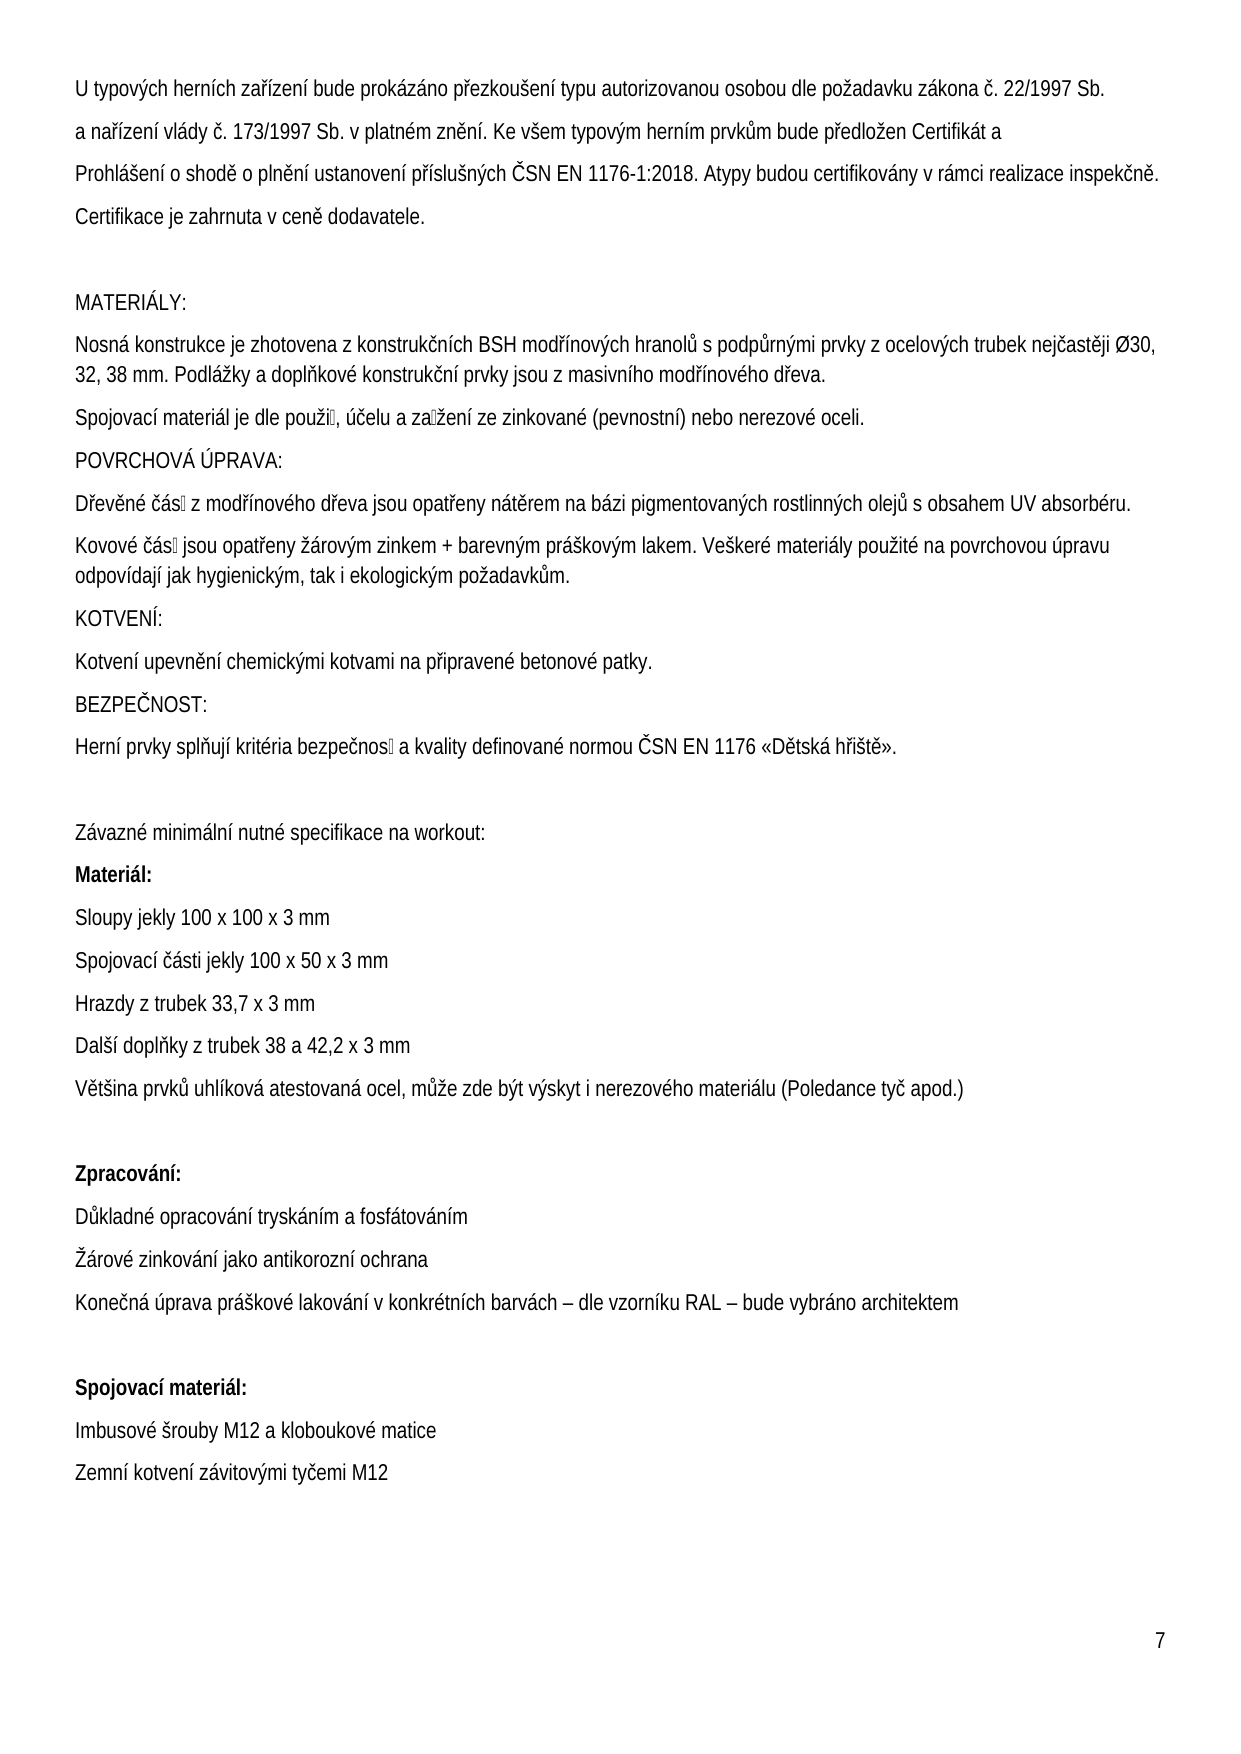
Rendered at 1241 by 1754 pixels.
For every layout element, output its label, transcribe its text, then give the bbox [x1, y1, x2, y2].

text Zemní kotvení závitovými tyčemi M12 [75, 1459, 1165, 1486]
text Většina prvků uhlíková atestovaná ocel, může zde být výskyt i nerezového materiálu (Poledance tyč apod.) [75, 1075, 1165, 1101]
text Dřevěné čás􀆟 z modřínového dřeva jsou opatřeny nátěrem na bázi pigmentovaných rostlinných olejů s obsahem UV absorbéru. [75, 489, 1165, 516]
text Kovové čás􀆟 jsou opatřeny žárovým zinkem + barevným práškovým lakem. Veškeré materiály použité na povrchovou úpravu odpovídají jak hygienickým, tak i ekologickým požadavkům. [75, 532, 1165, 589]
text Zpracování: [75, 1160, 1165, 1187]
text MATERIÁLY: [75, 288, 1165, 315]
text U typových herních zařízení bude prokázáno přezkoušení typu autorizovanou osobou dle požadavku zákona č. 22/1997 Sb. [75, 75, 1165, 101]
text Nosná konstrukce je zhotovena z konstrukčních BSH modřínových hranolů s podpůrnými prvky z ocelových trubek nejčastěji Ø30, 32, 38 mm. Podlážky a doplňkové konstrukční prvky jsou z masivního modřínového dřeva. [75, 331, 1165, 388]
text Žárové zinkování jako antikorozní ochrana [75, 1246, 1165, 1272]
text Další doplňky z trubek 38 a 42,2 x 3 mm [75, 1032, 1165, 1059]
text Důkladné opracování tryskáním a fosfátováním [75, 1203, 1165, 1229]
text Prohlášení o shodě o plnění ustanovení příslušných ČSN EN 1176-1:2018. Atypy budou certifikovány v rámci realizace inspekčně. [75, 160, 1165, 187]
text Kotvení upevnění chemickými kotvami na připravené betonové patky. [75, 648, 1165, 674]
text Sloupy jekly 100 x 100 x 3 mm [75, 904, 1165, 931]
text Konečná úprava práškové lakování v konkrétních barvách – dle vzorníku RAL – bude vybráno architektem [75, 1288, 1165, 1315]
text Herní prvky splňují kritéria bezpečnos􀆟 a kvality definované normou ČSN EN 1176 «Dětská hřiště». [75, 733, 1165, 760]
text Spojovací materiál je dle použi􀆡, účelu a za􀆡žení ze zinkované (pevnostní) nebo nerezové oceli. [75, 404, 1165, 431]
text Spojovací materiál: [75, 1374, 1165, 1400]
text a nařízení vlády č. 173/1997 Sb. v platném znění. Ke všem typovým herním prvkům bude předložen Certifikát a [75, 118, 1165, 144]
text Spojovací části jekly 100 x 50 x 3 mm [75, 947, 1165, 973]
text Materiál: [75, 861, 1165, 888]
text Imbusové šrouby M12 a kloboukové matice [75, 1417, 1165, 1443]
text BEZPEČNOST: [75, 691, 1165, 717]
text KOTVENÍ: [75, 605, 1165, 632]
text POVRCHOVÁ ÚPRAVA: [75, 447, 1165, 473]
text Hrazdy z trubek 33,7 x 3 mm [75, 989, 1165, 1016]
text Certifikace je zahrnuta v ceně dodavatele. [75, 203, 1165, 229]
text Závazné minimální nutné specifikace na workout: [75, 819, 1165, 845]
